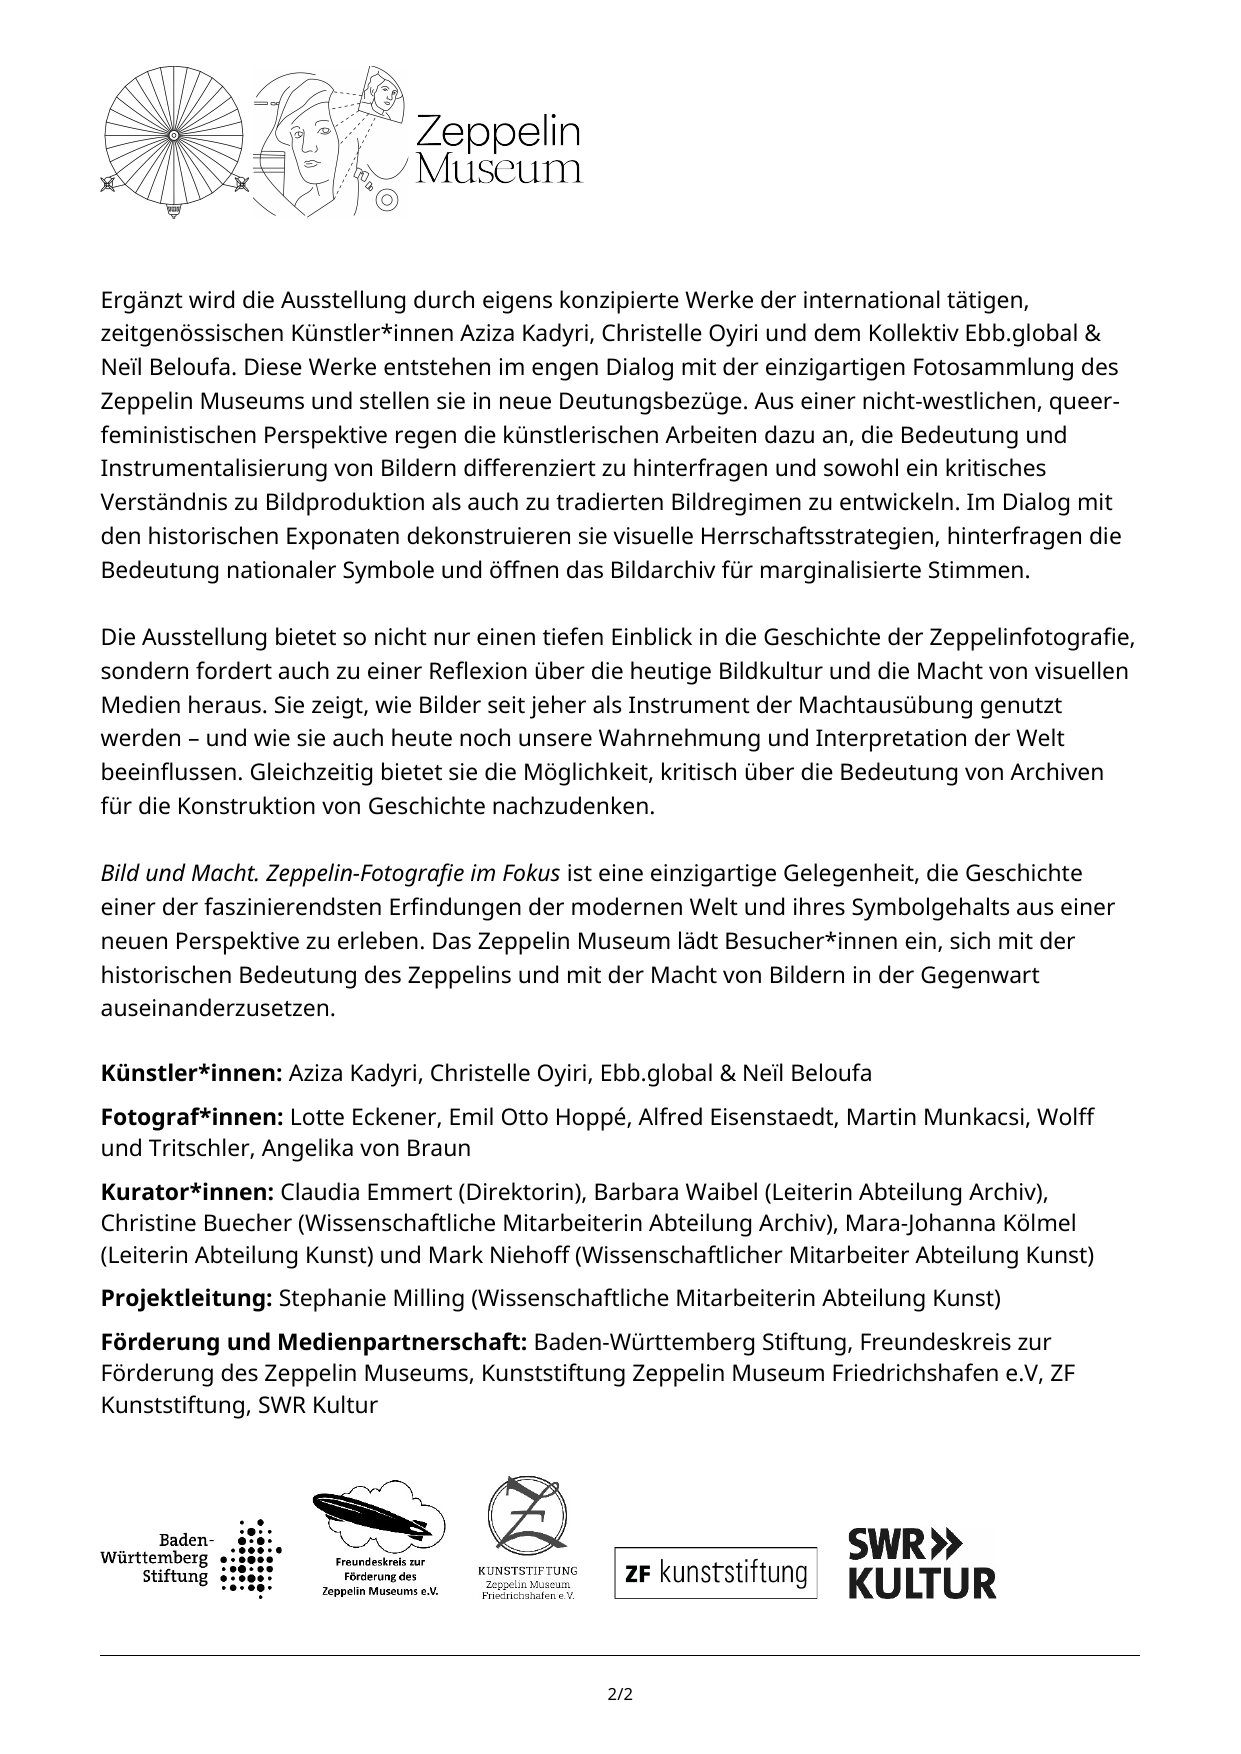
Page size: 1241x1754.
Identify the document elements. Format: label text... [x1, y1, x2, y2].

text Ergänzt wird die Ausstellung durch eigens konzipierte Werke der international tätigen, zeitgenössischen Künstler*innen Aziza Kadyri, Christelle Oyiri und dem Kollektiv Ebb.global & Neïl Beloufa. Diese Werke entstehen im engen Dialog mit der einzigartigen Fotosammlung des Zeppelin Museums und stellen sie in neue Deutungsbezüge. Aus einer nicht-westlichen, queer-feministischen Perspektive regen die künstlerischen Arbeiten dazu an, die Bedeutung und Instrumentalisierung von Bildern differenziert zu hinterfragen und sowohl ein kritisches Verständnis zu Bildproduktion als auch zu tradierten Bildregimen zu entwickeln. Im Dialog mit den historischen Exponaten dekonstruieren sie visuelle Herrschaftsstrategien, hinterfragen die Bedeutung nationaler Symbole und öffnen das Bildarchiv für marginalisierte Stimmen. [100, 283, 1140, 585]
text Bild und Macht. Zeppelin-Fotografie im Fokus ist eine einzigartige Gelegenheit, die Geschichte einer der faszinierendsten Erfindungen der modernen Welt und ihres Symbolgehalts aus einer neuen Perspektive zu erleben. Das Zeppelin Museum lädt Besucher*innen ein, sich mit der historischen Bedeutung des Zeppelins und mit der Macht von Bildern in der Gegenwart auseinanderzusetzen. [100, 857, 1140, 1023]
picture [412, 110, 587, 187]
picture [614, 1547, 818, 1599]
text Förderung und Medienpartnerschaft: Baden-Württemberg Stiftung, Freundeskreis zur Förderung des Zeppelin Museums, Kunststiftung Zeppelin Museum Friedrichshafen e.V, ZF Kunststiftung, SWR Kultur [100, 1326, 1140, 1420]
text Projektleitung: Stephanie Milling (Wissenschaftliche Mitarbeiterin Abteilung Kunst) [100, 1282, 1140, 1313]
picture [848, 1527, 997, 1599]
text Die Ausstellung bietet so nicht nur einen tiefen Einblick in die Geschichte der Zeppelinfotografie, sondern fordert auch zu einer Reflexion über die heutige Bildkultur und die Macht von visuellen Medien heraus. Sie zeigt, wie Bilder seit jeher als Instrument der Machtausübung genutzt werden – und wie sie auch heute noch unsere Wahrnehmung und Interpretation der Welt beeinflussen. Gleichzeitig bietet sie die Möglichkeit, kritisch über die Bedeutung von Archiven für die Konstruktion von Geschichte nachzudenken. [100, 621, 1140, 821]
picture [252, 66, 409, 218]
text Künstler*innen: Aziza Kadyri, Christelle Oyiri, Ebb.global & Neïl Beloufa [100, 1057, 1140, 1088]
picture [478, 1476, 577, 1599]
picture [312, 1480, 448, 1599]
picture [99, 66, 250, 219]
picture [100, 1519, 282, 1599]
text Fotograf*innen: Lotte Eckener, Emil Otto Hoppé, Alfred Eisenstaedt, Martin Munkacsi, Wolff und Tritschler, Angelika von Braun [100, 1101, 1140, 1163]
text Kurator*innen: Claudia Emmert (Direktorin), Barbara Waibel (Leiterin Abteilung Archiv), Christine Buecher (Wissenschaftliche Mitarbeiterin Abteilung Archiv), Mara-Johanna Kölmel (Leiterin Abteilung Kunst) und Mark Niehoff (Wissenschaftlicher Mitarbeiter Abteilung Kunst) [100, 1176, 1140, 1270]
